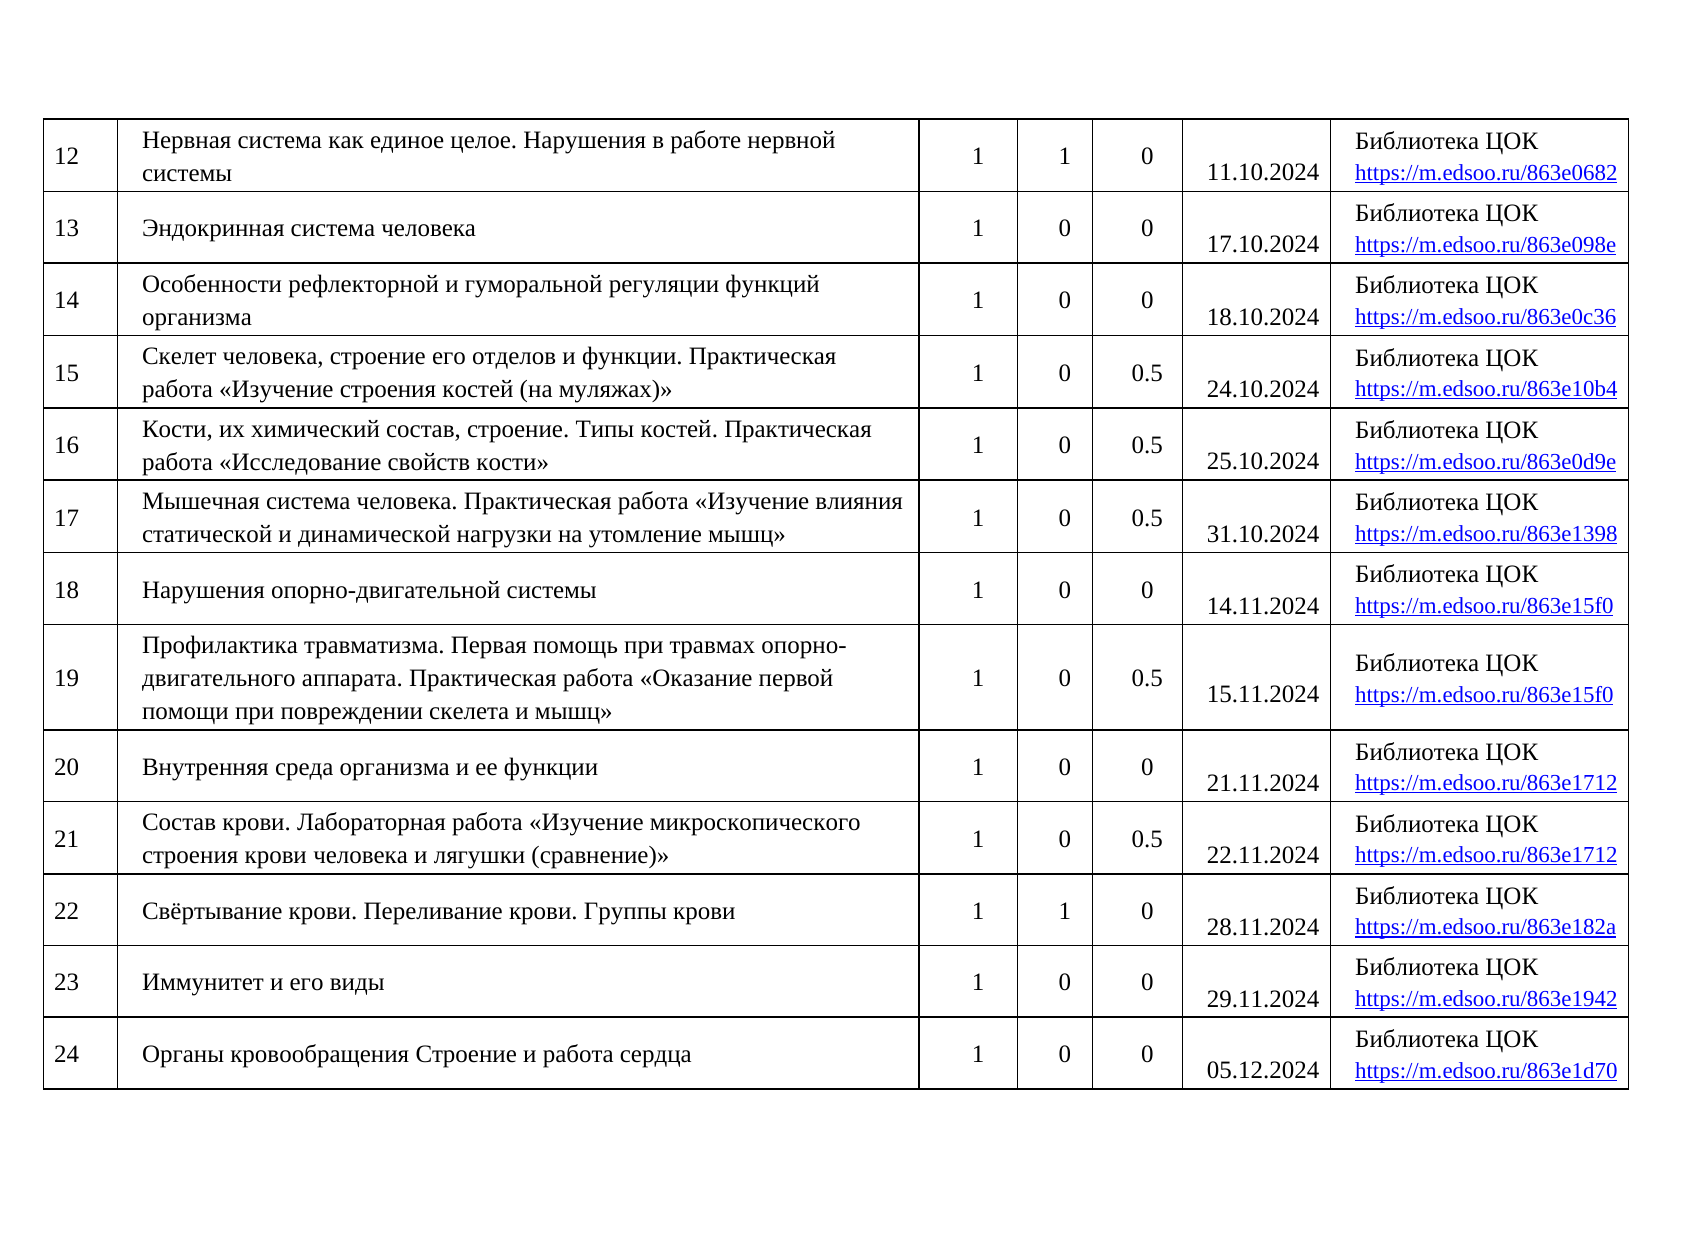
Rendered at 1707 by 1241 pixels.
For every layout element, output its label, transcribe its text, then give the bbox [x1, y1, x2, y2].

table_cell 1 [920, 553, 1017, 623]
table_cell 0 [1018, 192, 1092, 262]
table_cell Свёртывание крови. Переливание крови. Группы крови [118, 875, 918, 944]
table_cell 11.10.2024 [1183, 120, 1330, 191]
table_cell 1 [920, 875, 1017, 944]
table_cell 0 [1093, 731, 1182, 801]
table_cell 14 [44, 264, 117, 334]
table_cell 0 [1018, 731, 1092, 801]
table_cell Библиотека ЦОК https://m.edsoo.ru/863e15f0 [1331, 553, 1628, 623]
table_cell 1 [920, 409, 1017, 479]
table_cell Библиотека ЦОК https://m.edsoo.ru/863e10b4 [1331, 336, 1628, 407]
table_cell 1 [920, 731, 1017, 801]
table_cell 15 [44, 336, 117, 407]
table_cell 19 [44, 625, 117, 729]
table_cell 1 [920, 946, 1017, 1016]
table_cell 24 [44, 1018, 117, 1088]
table_cell 0 [1018, 264, 1092, 334]
table_cell Мышечная система человека. Практическая работа «Изучение влияния статической и динамической нагрузки на утомление мышц» [118, 481, 918, 552]
table_cell 0 [1093, 875, 1182, 944]
table_cell 05.12.2024 [1183, 1018, 1330, 1088]
table_cell Библиотека ЦОК https://m.edsoo.ru/863e1942 [1331, 946, 1628, 1016]
table_cell 0 [1093, 946, 1182, 1016]
table_cell 15.11.2024 [1183, 625, 1330, 729]
table_cell 22.11.2024 [1183, 802, 1330, 873]
table_cell 1 [920, 481, 1017, 552]
table_cell 29.11.2024 [1183, 946, 1330, 1016]
table_cell 28.11.2024 [1183, 875, 1330, 944]
table_cell 0 [1018, 336, 1092, 407]
table_cell 13 [44, 192, 117, 262]
table_cell 1 [920, 264, 1017, 334]
table_cell Профилактика травматизма. Первая помощь при травмах опорно-двигательного аппарата. Практическая работа «Оказание первой помощи при повреждении скелета и мышц» [118, 625, 918, 729]
table_cell 0.5 [1093, 625, 1182, 729]
table_cell 1 [1018, 875, 1092, 944]
table_cell 1 [920, 1018, 1017, 1088]
table_cell Библиотека ЦОК https://m.edsoo.ru/863e0d9e [1331, 409, 1628, 479]
table_cell 0.5 [1093, 409, 1182, 479]
table_cell Внутренняя среда организма и ее функции [118, 731, 918, 801]
table_cell 0 [1093, 1018, 1182, 1088]
table_cell 0 [1018, 409, 1092, 479]
table_cell 18 [44, 553, 117, 623]
table_cell Иммунитет и его виды [118, 946, 918, 1016]
table_cell Библиотека ЦОК https://m.edsoo.ru/863e182a [1331, 875, 1628, 944]
table_cell 1 [920, 336, 1017, 407]
table_cell 0 [1093, 120, 1182, 191]
table_cell 17.10.2024 [1183, 192, 1330, 262]
table_cell Нервная система как единое целое. Нарушения в работе нервной системы [118, 120, 918, 191]
table_cell 1 [1018, 120, 1092, 191]
table_cell Скелет человека, строение его отделов и функции. Практическая работа «Изучение строения костей (на муляжах)» [118, 336, 918, 407]
table_cell 0 [1093, 553, 1182, 623]
table_cell Библиотека ЦОК https://m.edsoo.ru/863e1d70 [1331, 1018, 1628, 1088]
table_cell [1331, 120, 1628, 191]
table_cell 12 [44, 120, 117, 191]
table_cell 23 [44, 946, 117, 1016]
table_cell 31.10.2024 [1183, 481, 1330, 552]
table_cell Библиотека ЦОК https://m.edsoo.ru/863e1712 [1331, 802, 1628, 873]
table_cell 17 [44, 481, 117, 552]
table_cell 22 [44, 875, 117, 944]
table_cell 14.11.2024 [1183, 553, 1330, 623]
table_cell 21 [44, 802, 117, 873]
table_cell 0 [1093, 264, 1182, 334]
table_cell 24.10.2024 [1183, 336, 1330, 407]
table_cell Библиотека ЦОК https://m.edsoo.ru/863e1398 [1331, 481, 1628, 552]
table_cell 0 [1018, 1018, 1092, 1088]
table_cell Библиотека ЦОК https://m.edsoo.ru/863e098e [1331, 192, 1628, 262]
table_cell 0 [1018, 946, 1092, 1016]
table_cell 0.5 [1093, 336, 1182, 407]
table_cell 20 [44, 731, 117, 801]
table_cell 0 [1018, 802, 1092, 873]
table_cell 18.10.2024 [1183, 264, 1330, 334]
table_cell Библиотека ЦОК https://m.edsoo.ru/863e15f0 [1331, 625, 1628, 729]
table_cell 21.11.2024 [1183, 731, 1330, 801]
table_cell 0 [1018, 481, 1092, 552]
table_cell 0 [1018, 553, 1092, 623]
table_cell Состав крови. Лабораторная работа «Изучение микроскопического строения крови человека и лягушки (сравнение)» [118, 802, 918, 873]
table_cell 0.5 [1093, 481, 1182, 552]
table_cell 1 [920, 120, 1017, 191]
table_cell 1 [920, 802, 1017, 873]
table_cell 0 [1018, 625, 1092, 729]
table_cell 1 [920, 192, 1017, 262]
table_cell Особенности рефлекторной и гуморальной регуляции функций организма [118, 264, 918, 334]
table_cell 1 [920, 625, 1017, 729]
table_cell Кости, их химический состав, строение. Типы костей. Практическая работа «Исследование свойств кости» [118, 409, 918, 479]
table_cell 25.10.2024 [1183, 409, 1330, 479]
table_cell Эндокринная система человека [118, 192, 918, 262]
table_cell Органы кровообращения Строение и работа сердца [118, 1018, 918, 1088]
table_cell Библиотека ЦОК https://m.edsoo.ru/863e0c36 [1331, 264, 1628, 334]
table_cell Библиотека ЦОК https://m.edsoo.ru/863e1712 [1331, 731, 1628, 801]
table_cell 16 [44, 409, 117, 479]
table_cell Нарушения опорно-двигательной системы [118, 553, 918, 623]
table_cell 0 [1093, 192, 1182, 262]
table_cell 0.5 [1093, 802, 1182, 873]
